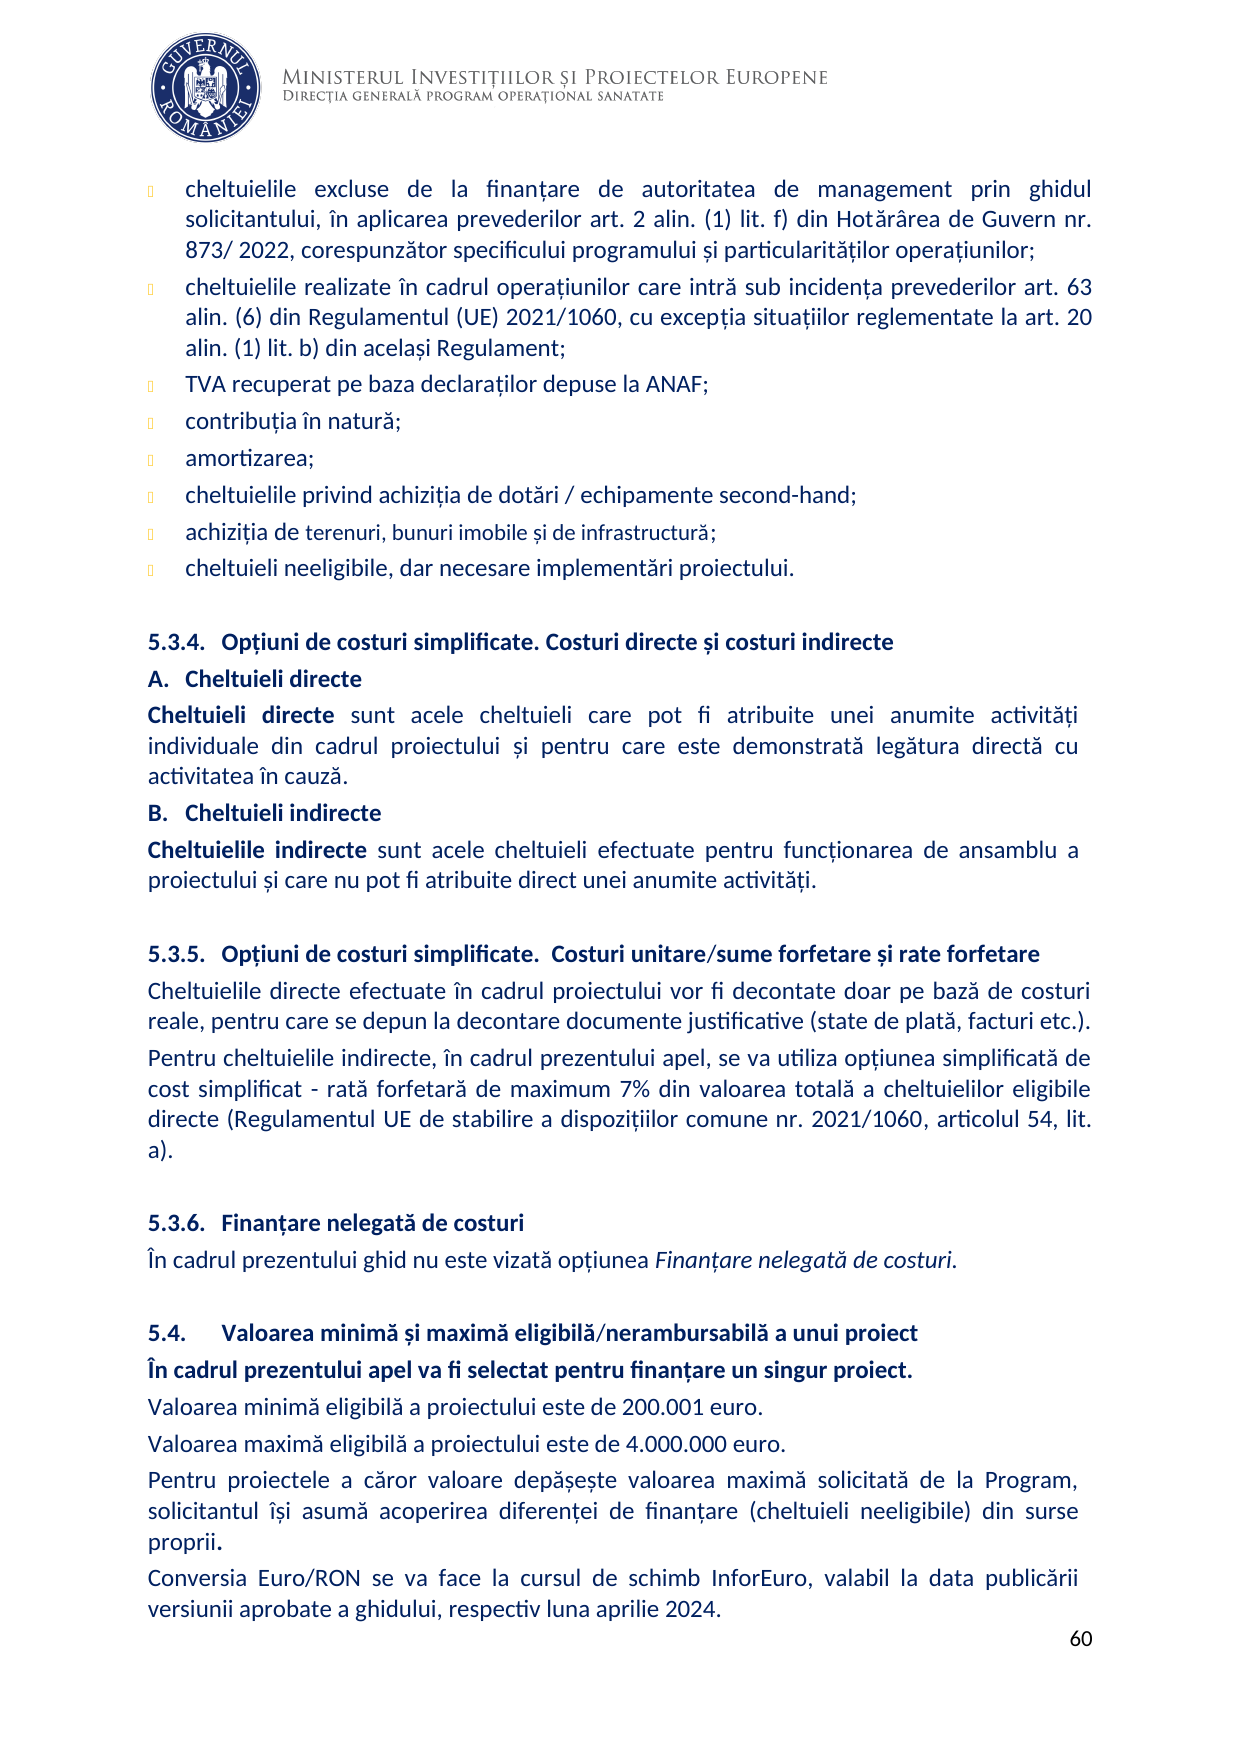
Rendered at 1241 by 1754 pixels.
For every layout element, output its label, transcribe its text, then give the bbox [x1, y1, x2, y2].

text Conversia Euro/RON se va face la cursul de schimb InforEuro, valabil la data publicării versiunii aprobate a ghidului, respectiv luna aprilie 2024. [148, 1562, 1080, 1623]
list Finanțare nelegată de costuri [148, 1207, 1092, 1238]
list contribuția în natură; [148, 405, 1092, 436]
list achiziția de terenuri, bunuri imobile și de infrastructură; [148, 516, 1092, 546]
text Cheltuieli directe sunt acele cheltuieli care pot fi atribuite unei anumite activități individuale din cadrul proiectului şi pentru care este demonstrată legătura directă cu activitatea în cauză. [148, 699, 1080, 791]
text Valoarea minimă eligibilă a proiectului este de 200.001 euro. [148, 1391, 1092, 1422]
list TVA recuperat pe baza declaraților depuse la ANAF; [148, 368, 1092, 399]
list cheltuieli neeligibile, dar necesare implementări proiectului. [148, 552, 1092, 583]
list cheltuielile excluse de la finanțare de autoritatea de management prin ghidul solicitantului, în aplicarea prevederilor art. 2 alin. (1) lit. f) din Hotărârea de Guvern nr. 873/ 2022, corespunzător specificului programului și particularităților operațiunilor; [148, 173, 1092, 264]
picture [147, 29, 852, 145]
text În cadrul prezentului apel va fi selectat pentru finanțare un singur proiect. [148, 1354, 1092, 1385]
list cheltuielile realizate în cadrul operațiunilor care intră sub incidența prevederilor art. 63 alin. (6) din Regulamentul (UE) 2021/1060, cu excepția situațiilor reglementate la art. 20 alin. (1) lit. b) din același Regulament; [148, 271, 1092, 362]
list Opțiuni de costuri simplificate. Costuri unitare/sume forfetare și rate forfetare [148, 938, 1092, 969]
text Valoarea maximă eligibilă a proiectului este de 4.000.000 euro. [148, 1428, 1080, 1458]
list Cheltuieli directe [148, 663, 1092, 693]
list amortizarea; [148, 442, 1092, 473]
list cheltuielile privind achiziția de dotări / echipamente second-hand; [148, 479, 1092, 509]
text Cheltuielile indirecte sunt acele cheltuieli efectuate pentru funcționarea de ansamblu a proiectului şi care nu pot fi atribuite direct unei anumite activități. [148, 834, 1080, 895]
list Cheltuieli indirecte [148, 797, 1092, 828]
text În cadrul prezentului ghid nu este vizată opțiunea Finanțare nelegată de costuri. [148, 1244, 1092, 1274]
text Cheltuielile directe efectuate în cadrul proiectului vor fi decontate doar pe bază de costuri reale, pentru care se depun la decontare documente justificative (state de plată, facturi etc.). [148, 975, 1092, 1036]
list Valoarea minimă și maximă eligibilă/nerambursabilă a unui proiect [148, 1318, 1092, 1348]
text Pentru proiectele a căror valoare depășește valoarea maximă solicitată de la Program, solicitantul își asumă acoperirea diferenței de finanțare (cheltuieli neeligibile) din surse proprii. [148, 1465, 1080, 1556]
list Opțiuni de costuri simplificate. Costuri directe și costuri indirecte [148, 626, 1092, 656]
text Pentru cheltuielile indirecte, în cadrul prezentului apel, se va utiliza opțiunea simplificată de cost simplificat - rată forfetară de maximum 7% din valoarea totală a cheltuielilor eligibile directe (Regulamentul UE de stabilire a dispozițiilor comune nr. 2021/1060, articolul 54, lit. a). [148, 1042, 1092, 1164]
